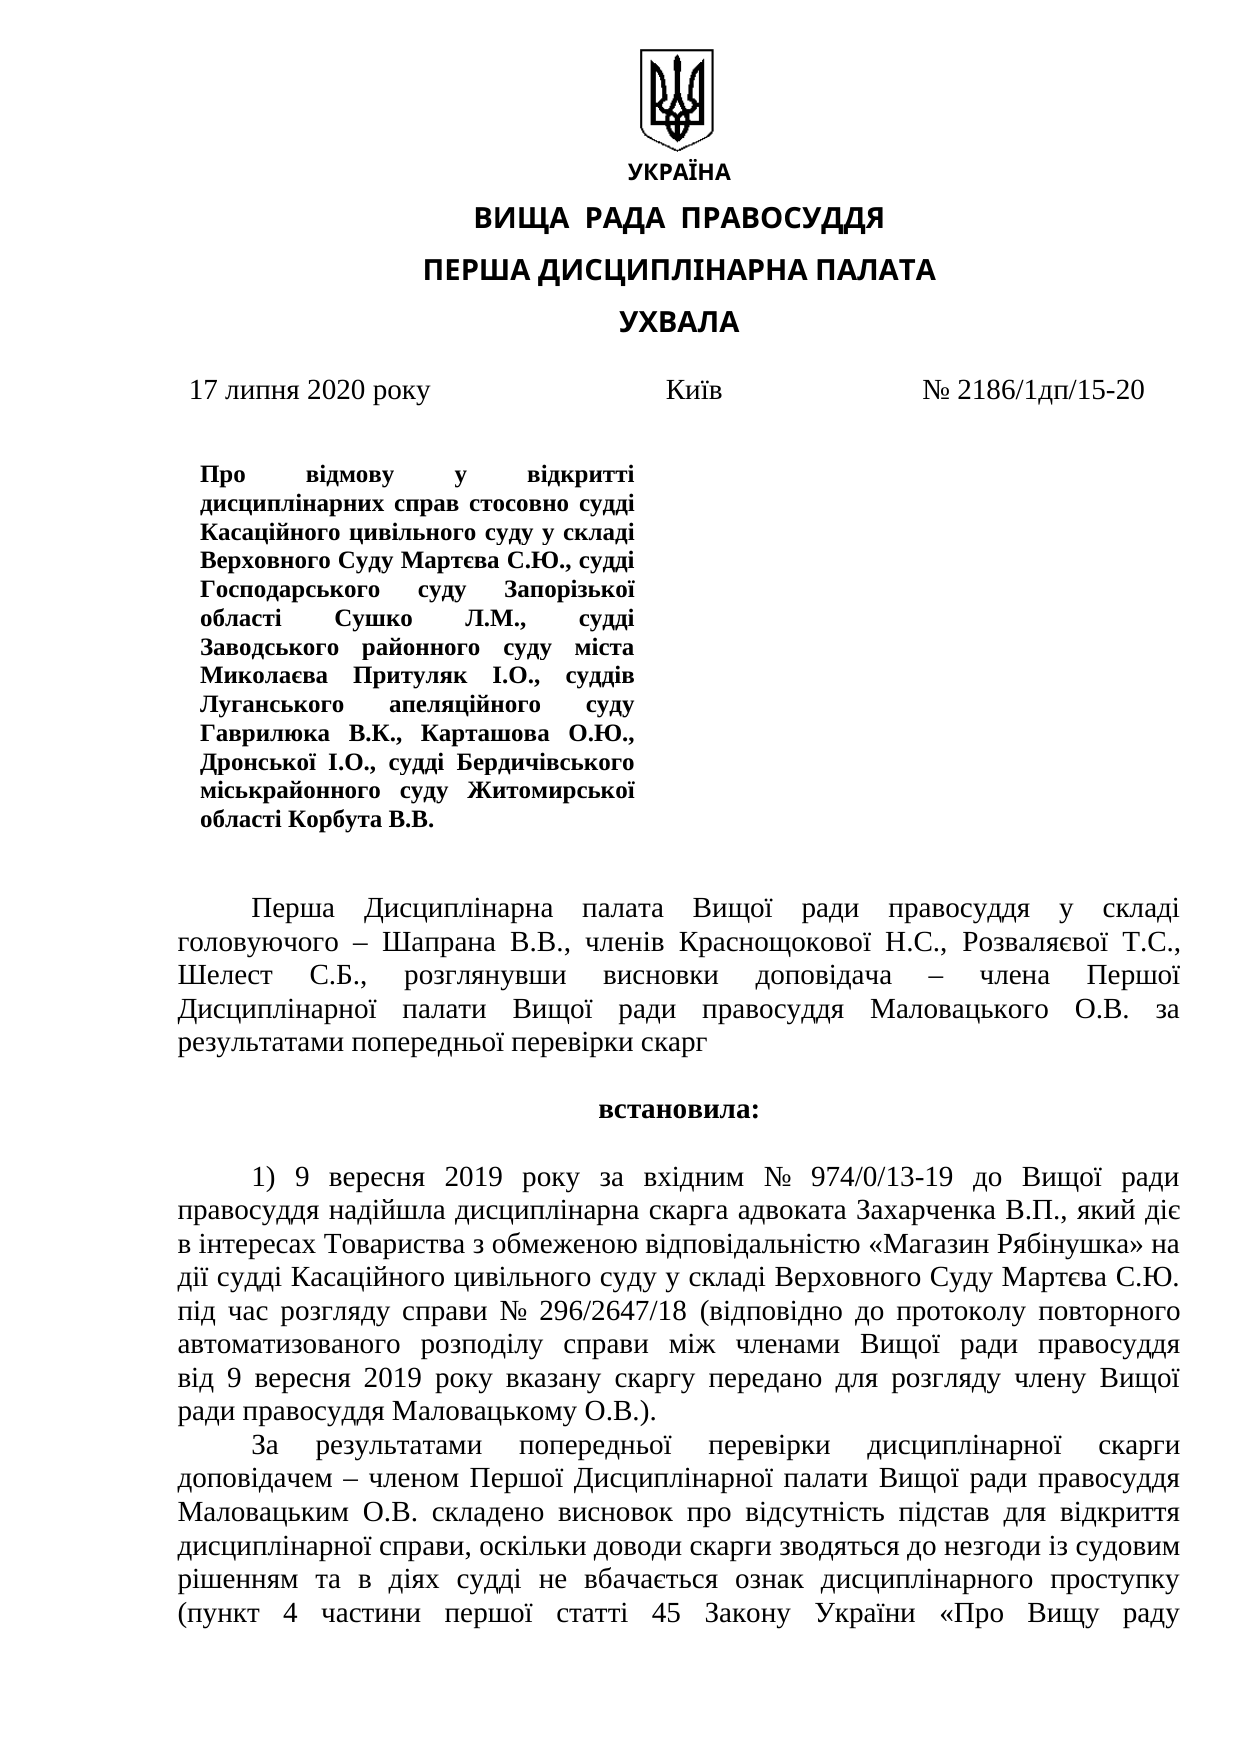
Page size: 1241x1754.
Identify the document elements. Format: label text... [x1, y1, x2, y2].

picture [637, 46, 721, 153]
text 1) 9 вересня 2019 року за вхідним № 974/0/13-19 до Вищої ради правосуддя надійшла дисциплінарна скарга адвоката Захарченка В.П., який діє в інтересах Товариства з обмеженою відповідальністю «Магазин Рябінушка» на дії судді Касаційного цивільного суду у складі Верховного Суду Мартєва С.Ю. під час розгляду справи № 296/2647/18 (відповідно до протоколу повторного автоматизованого розподілу справи між членами Вищої ради правосуддя від 9 вересня 2019 року вказану скаргу передано для розгляду члену Вищої ради правосуддя Маловацькому О.В.). [177, 1159, 1181, 1427]
table_header Київ [500, 372, 844, 430]
text ПЕРША ДИСЦИПЛІНАРНА ПАЛАТА [177, 250, 1181, 289]
table_header № 2186/1дп/15-20 [845, 372, 1222, 430]
text ВИЩА РАДА ПРАВОСУДДЯ [177, 198, 1181, 237]
text встановила: [177, 1092, 1181, 1125]
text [177, 1427, 1181, 1628]
text УХВАЛА [177, 302, 1181, 341]
table_cell Про відмову у відкритті дисциплінарних справ стосовно судді Касаційного цивільного суду у складі Верховного Суду Мартєва С.Ю., судді Господарського суду Запорізької області Сушко Л.М., судді Заводського районного суду міста Миколаєва Притуляк І.О., суддів Луганського апеляційного суду Гаврилюка В.К., Карташова О.Ю., Дронської І.О., судді Бердичівського міськрайонного суду Житомирської області Корбута В.В. [189, 430, 635, 890]
text Перша Дисциплінарна палата Вищої ради правосуддя у складі головуючого – Шапрана В.В., членів Краснощокової Н.С., Розваляєвої Т.С., Шелест С.Б., розглянувши висновки доповідача – члена Першої Дисциплінарної палати Вищої ради правосуддя Маловацького О.В. за результатами попередньої перевірки скарг [177, 890, 1181, 1058]
text УКРАЇНА [177, 156, 1181, 187]
table_header 17 липня 2020 року [177, 372, 500, 430]
